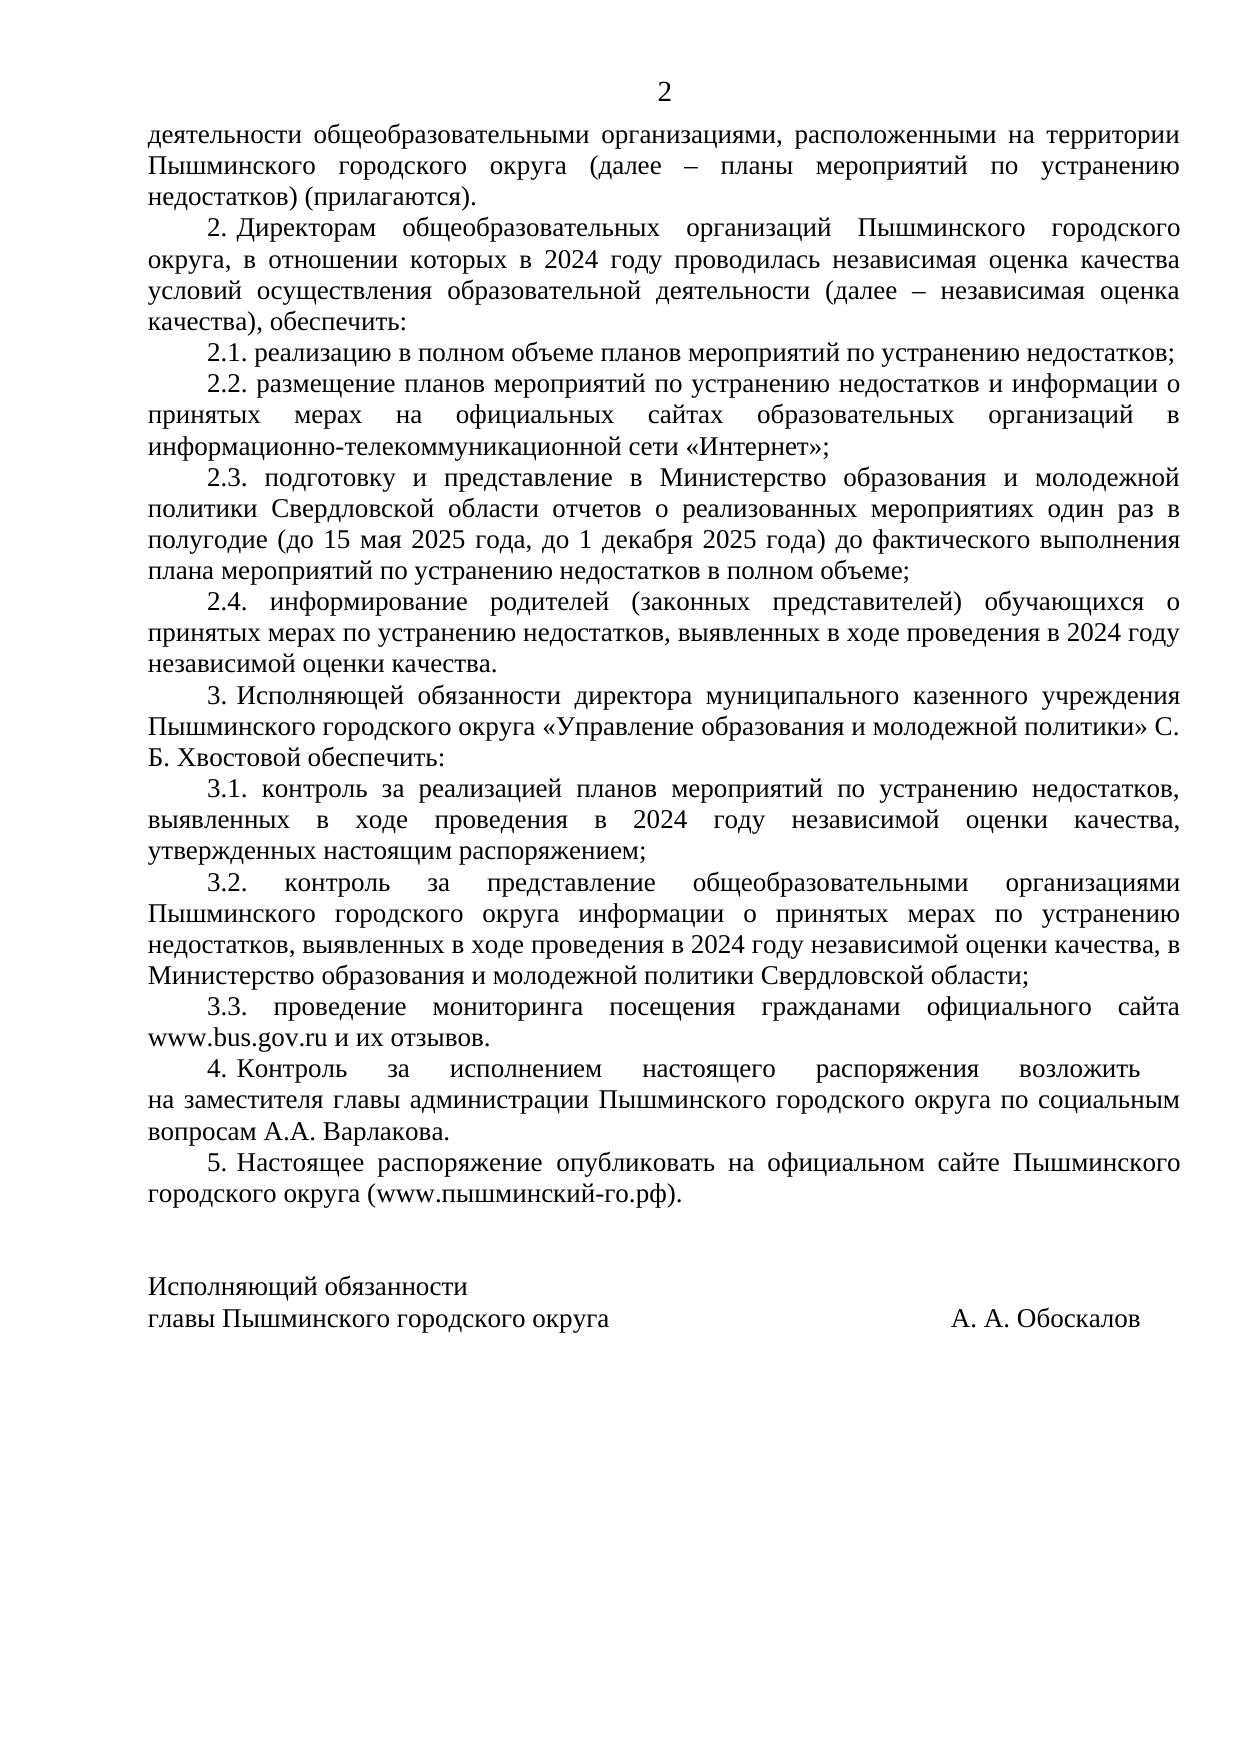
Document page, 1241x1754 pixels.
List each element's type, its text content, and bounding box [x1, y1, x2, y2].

list Настоящее распоряжение опубликовать на официальном сайте Пышминского городского округа (www.пышминский-го.рф). [148, 1146, 1181, 1208]
list Директорам общеобразовательных организаций Пышминского городского округа, в отношении которых в 2024 году проводилась независимая оценка качества условий осуществления образовательной деятельности (далее – независимая оценка качества), обеспечить: [148, 212, 1181, 336]
text 3.1. контроль за реализацией планов мероприятий по устранению недостатков, выявленных в ходе проведения в 2024 году независимой оценки качества, утвержденных настоящим распоряжением; [148, 772, 1181, 866]
table_header А. А. Обоскалов [665, 1271, 1152, 1333]
list 2.1. реализацию в полном объеме планов мероприятий по устранению недостатков; [148, 336, 1181, 367]
list Исполняющей обязанности директора муниципального казенного учреждения Пышминского городского округа «Управление образования и молодежной политики» С. Б. Хвостовой обеспечить: [148, 679, 1181, 772]
list 2.2. размещение планов мероприятий по устранению недостатков и информации о принятых мерах на официальных сайтах образовательных организаций в информационно-телекоммуникационной сети «Интернет»; [148, 367, 1181, 461]
table_header Исполняющий обязанности главы Пышминского городского округа [136, 1271, 664, 1333]
list Контроль за исполнением настоящего распоряжения возложить на заместителя главы администрации Пышминского городского округа по социальным вопросам А.А. Варлакова. [148, 1052, 1181, 1146]
text 3.3. проведение мониторинга посещения гражданами официального сайта www.bus.gov.ru и их отзывов. [148, 990, 1181, 1052]
text 3.2. контроль за представление общеобразовательными организациями Пышминского городского округа информации о принятых мерах по устранению недостатков, выявленных в ходе проведения в 2024 году независимой оценки качества, в Министерство образования и молодежной политики Свердловской области; [148, 866, 1181, 990]
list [148, 118, 1181, 212]
list 2.4. информирование родителей (законных представителей) обучающихся о принятых мерах по устранению недостатков, выявленных в ходе проведения в 2024 году независимой оценки качества. [148, 585, 1181, 679]
list 2.3. подготовку и представление в Министерство образования и молодежной политики Свердловской области отчетов о реализованных мероприятиях один раз в полугодие (до 15 мая 2025 года, до 1 декабря 2025 года) до фактического выполнения плана мероприятий по устранению недостатков в полном объеме; [148, 461, 1181, 585]
